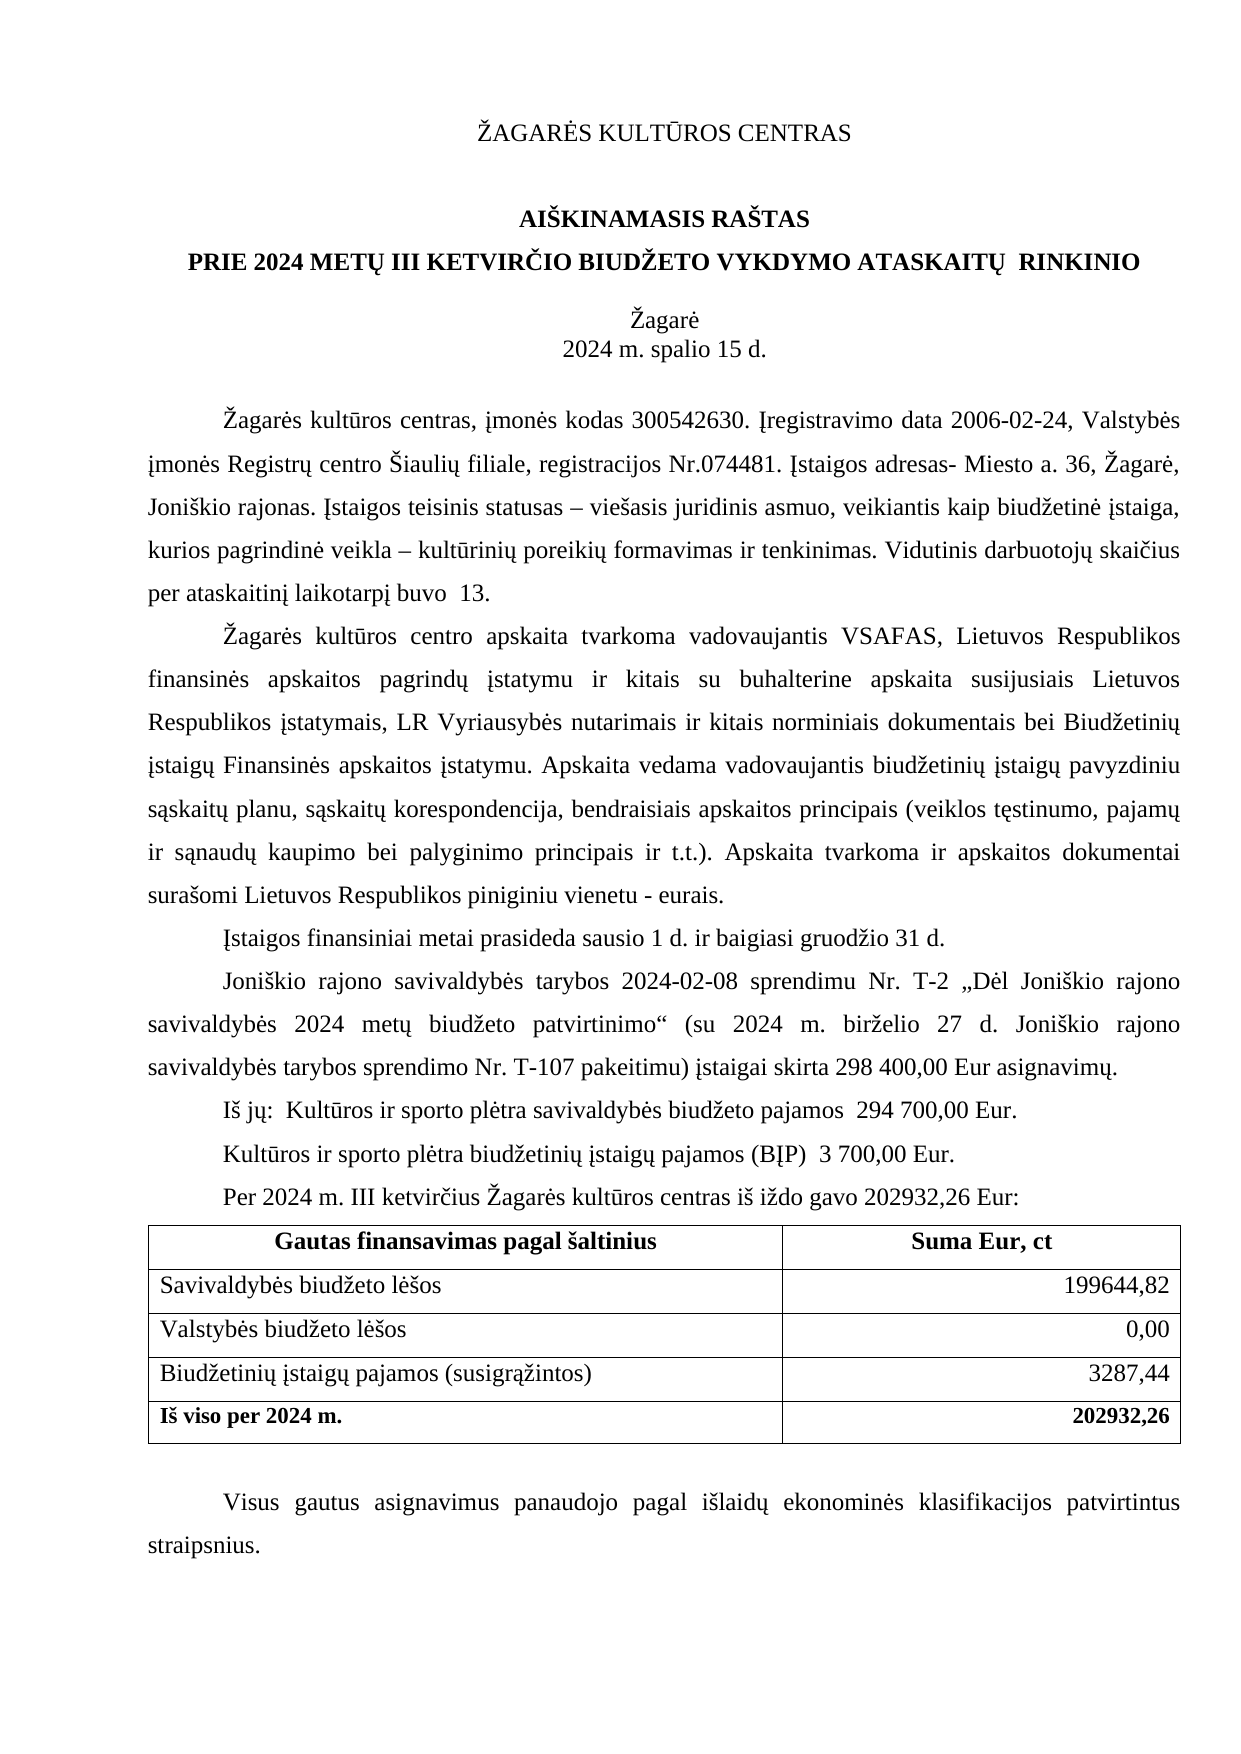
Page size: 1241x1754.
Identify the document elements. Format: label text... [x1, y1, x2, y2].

text 2024 m. spalio 15 d. [148, 334, 1181, 362]
text PRIE 2024 METŲ III KETVIRČIO BIUDŽETO VYKDYMO ATASKAITŲ RINKINIO [148, 247, 1181, 276]
text ŽAGARĖS KULTŪROS CENTRAS [148, 118, 1181, 147]
text Kultūros ir sporto plėtra biudžetinių įstaigų pajamos (BĮP) 3 700,00 Eur. [148, 1139, 1181, 1167]
text Visus gautus asignavimus panaudojo pagal išlaidų ekonominės klasifikacijos patvirtintus straipsnius. [148, 1487, 1181, 1559]
text Žagarė [148, 305, 1181, 334]
table_cell Biudžetinių įstaigų pajamos (susigrąžintos) [149, 1358, 782, 1401]
text Žagarės kultūros centro apskaita tvarkoma vadovaujantis VSAFAS, Lietuvos Respublikos finansinės apskaitos pagrindų įstatymu ir kitais su buhalterine apskaita susijusiais Lietuvos Respublikos įstatymais, LR Vyriausybės nutarimais ir kitais norminiais dokumentais bei Biudžetinių įstaigų Finansinės apskaitos įstatymu. Apskaita vedama vadovaujantis biudžetinių įstaigų pavyzdiniu sąskaitų planu, sąskaitų korespondencija, bendraisiais apskaitos principais (veiklos tęstinumo, pajamų ir sąnaudų kaupimo bei palyginimo principais ir t.t.). Apskaita tvarkoma ir apskaitos dokumentai surašomi Lietuvos Respublikos piniginiu vienetu - eurais. [148, 621, 1181, 909]
text Žagarės kultūros centras, įmonės kodas 300542630. Įregistravimo data 2006-02-24, Valstybės įmonės Registrų centro Šiaulių filiale, registracijos Nr.074481. Įstaigos adresas- Miesto a. 36, Žagarė, Joniškio rajonas. Įstaigos teisinis statusas – viešasis juridinis asmuo, veikiantis kaip biudžetinė įstaiga, kurios pagrindinė veikla – kultūrinių poreikių formavimas ir tenkinimas. Vidutinis darbuotojų skaičius per ataskaitinį laikotarpį buvo 13. [148, 406, 1181, 607]
text AIŠKINAMASIS RAŠTAS [148, 204, 1181, 233]
table_cell Valstybės biudžeto lėšos [149, 1314, 782, 1357]
table_cell 0,00 [783, 1314, 1180, 1357]
text Įstaigos finansiniai metai prasideda sausio 1 d. ir baigiasi gruodžio 31 d. [148, 923, 1181, 952]
table_cell Iš viso per 2024 m. [149, 1402, 782, 1443]
table_header Gautas finansavimas pagal šaltinius [149, 1226, 782, 1269]
text Joniškio rajono savivaldybės tarybos 2024-02-08 sprendimu Nr. T-2 „Dėl Joniškio rajono savivaldybės 2024 metų biudžeto patvirtinimo“ (su 2024 m. birželio 27 d. Joniškio rajono savivaldybės tarybos sprendimo Nr. T-107 pakeitimu) įstaigai skirta 298 400,00 Eur asignavimų. [148, 966, 1181, 1081]
table_cell Savivaldybės biudžeto lėšos [149, 1270, 782, 1313]
table_cell 199644,82 [783, 1270, 1180, 1313]
text Iš jų: Kultūros ir sporto plėtra savivaldybės biudžeto pajamos 294 700,00 Eur. [148, 1096, 1181, 1124]
table_cell 202932,26 [783, 1402, 1180, 1443]
table_header Suma Eur, ct [783, 1226, 1180, 1269]
table_cell 3287,44 [783, 1358, 1180, 1401]
text Per 2024 m. III ketvirčius Žagarės kultūros centras iš iždo gavo 202932,26 Eur: [148, 1182, 1181, 1211]
